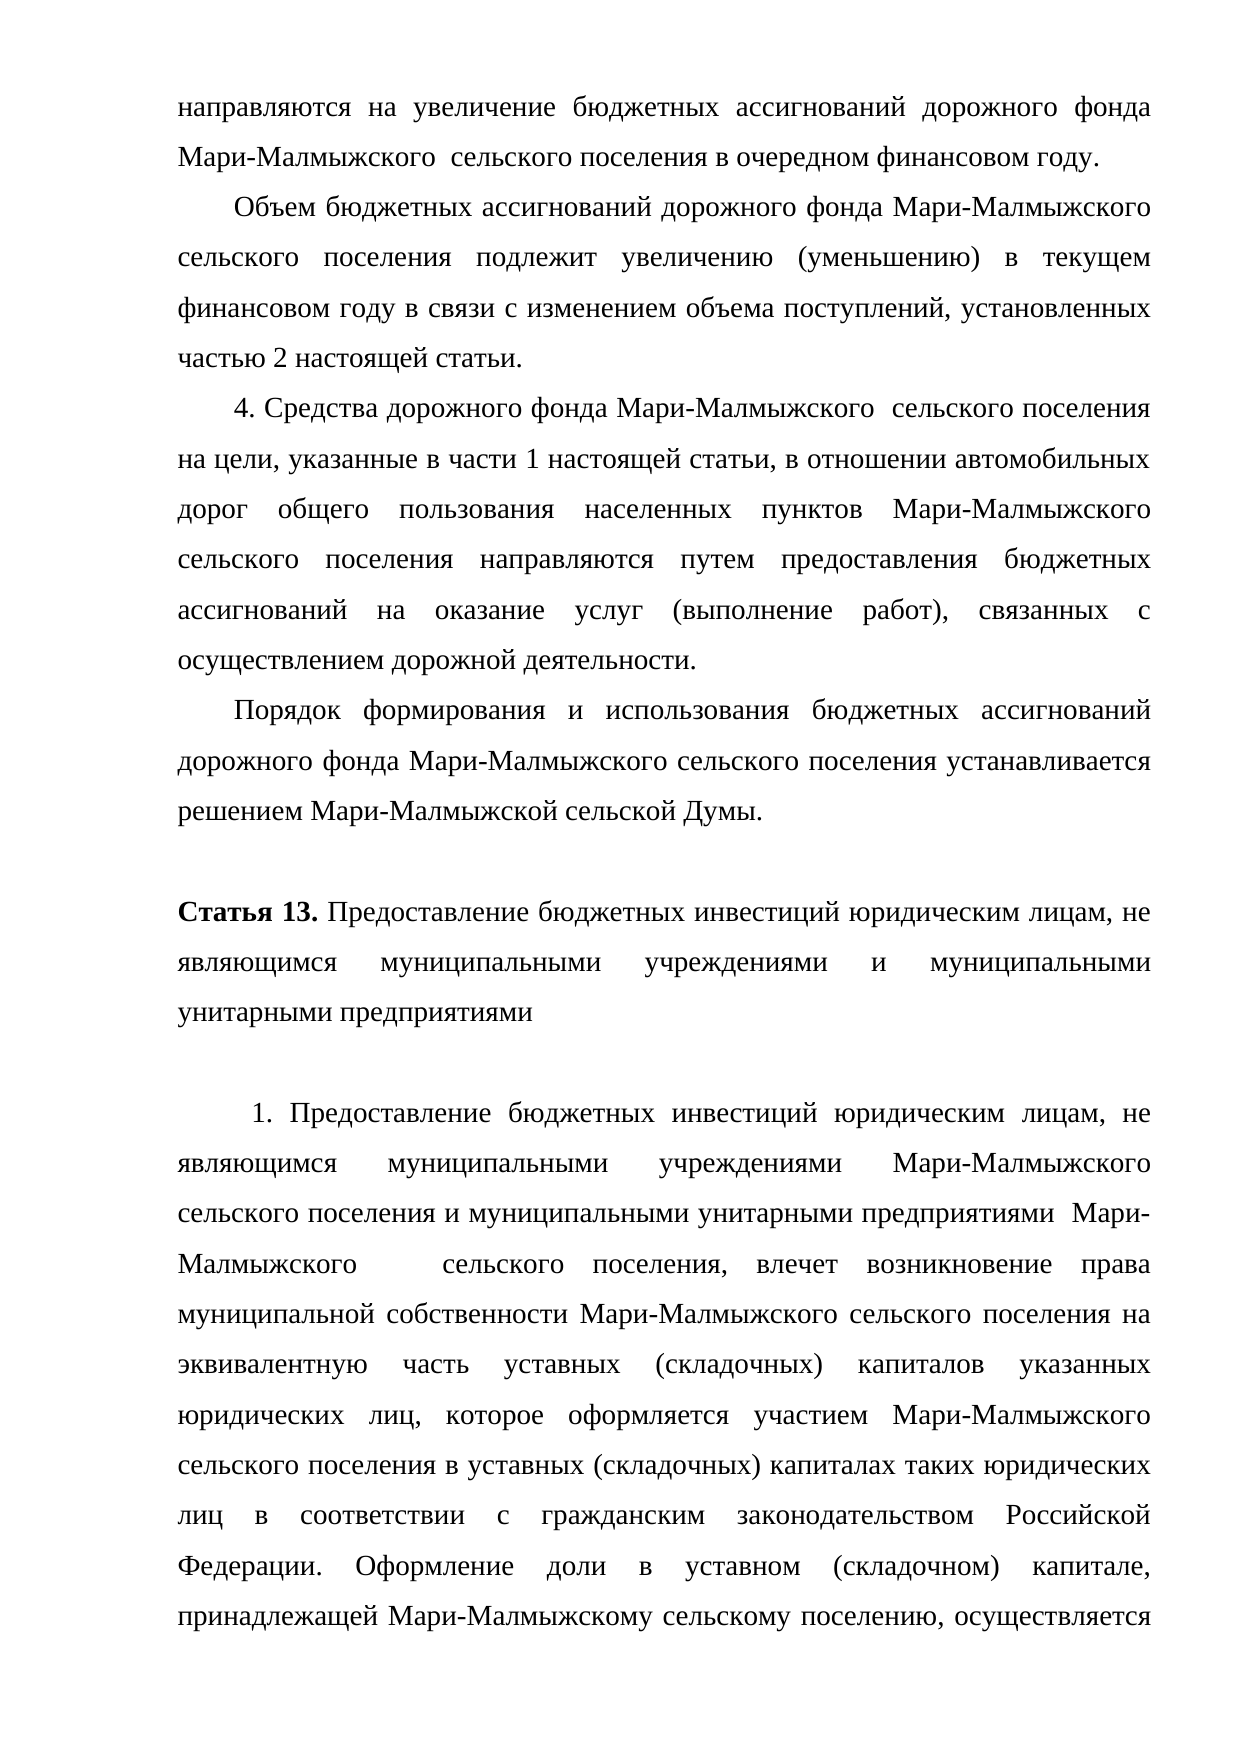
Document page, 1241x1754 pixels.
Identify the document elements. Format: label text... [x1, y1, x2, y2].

text 4. Средства дорожного фонда Мари-Малмыжского сельского поселения на цели, указанные в части 1 настоящей статьи, в отношении автомобильных дорог общего пользования населенных пунктов Мари-Малмыжского сельского поселения направляются путем предоставления бюджетных ассигнований на оказание услуг (выполнение работ), связанных с осуществлением дорожной деятельности. [177, 391, 1152, 676]
text Порядок формирования и использования бюджетных ассигнований дорожного фонда Мари-Малмыжского сельского поселения устанавливается решением Мари-Малмыжской сельской Думы. [177, 692, 1152, 827]
text Статья 13. Предоставление бюджетных инвестиций юридическим лицам, не являющимся муниципальными учреждениями и муниципальными унитарными предприятиями [177, 894, 1152, 1028]
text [177, 89, 1152, 172]
text Объем бюджетных ассигнований дорожного фонда Мари-Малмыжского сельского поселения подлежит увеличению (уменьшению) в текущем финансовом году в связи с изменением объема поступлений, установленных частью 2 настоящей статьи. [177, 189, 1152, 374]
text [177, 1095, 1152, 1632]
